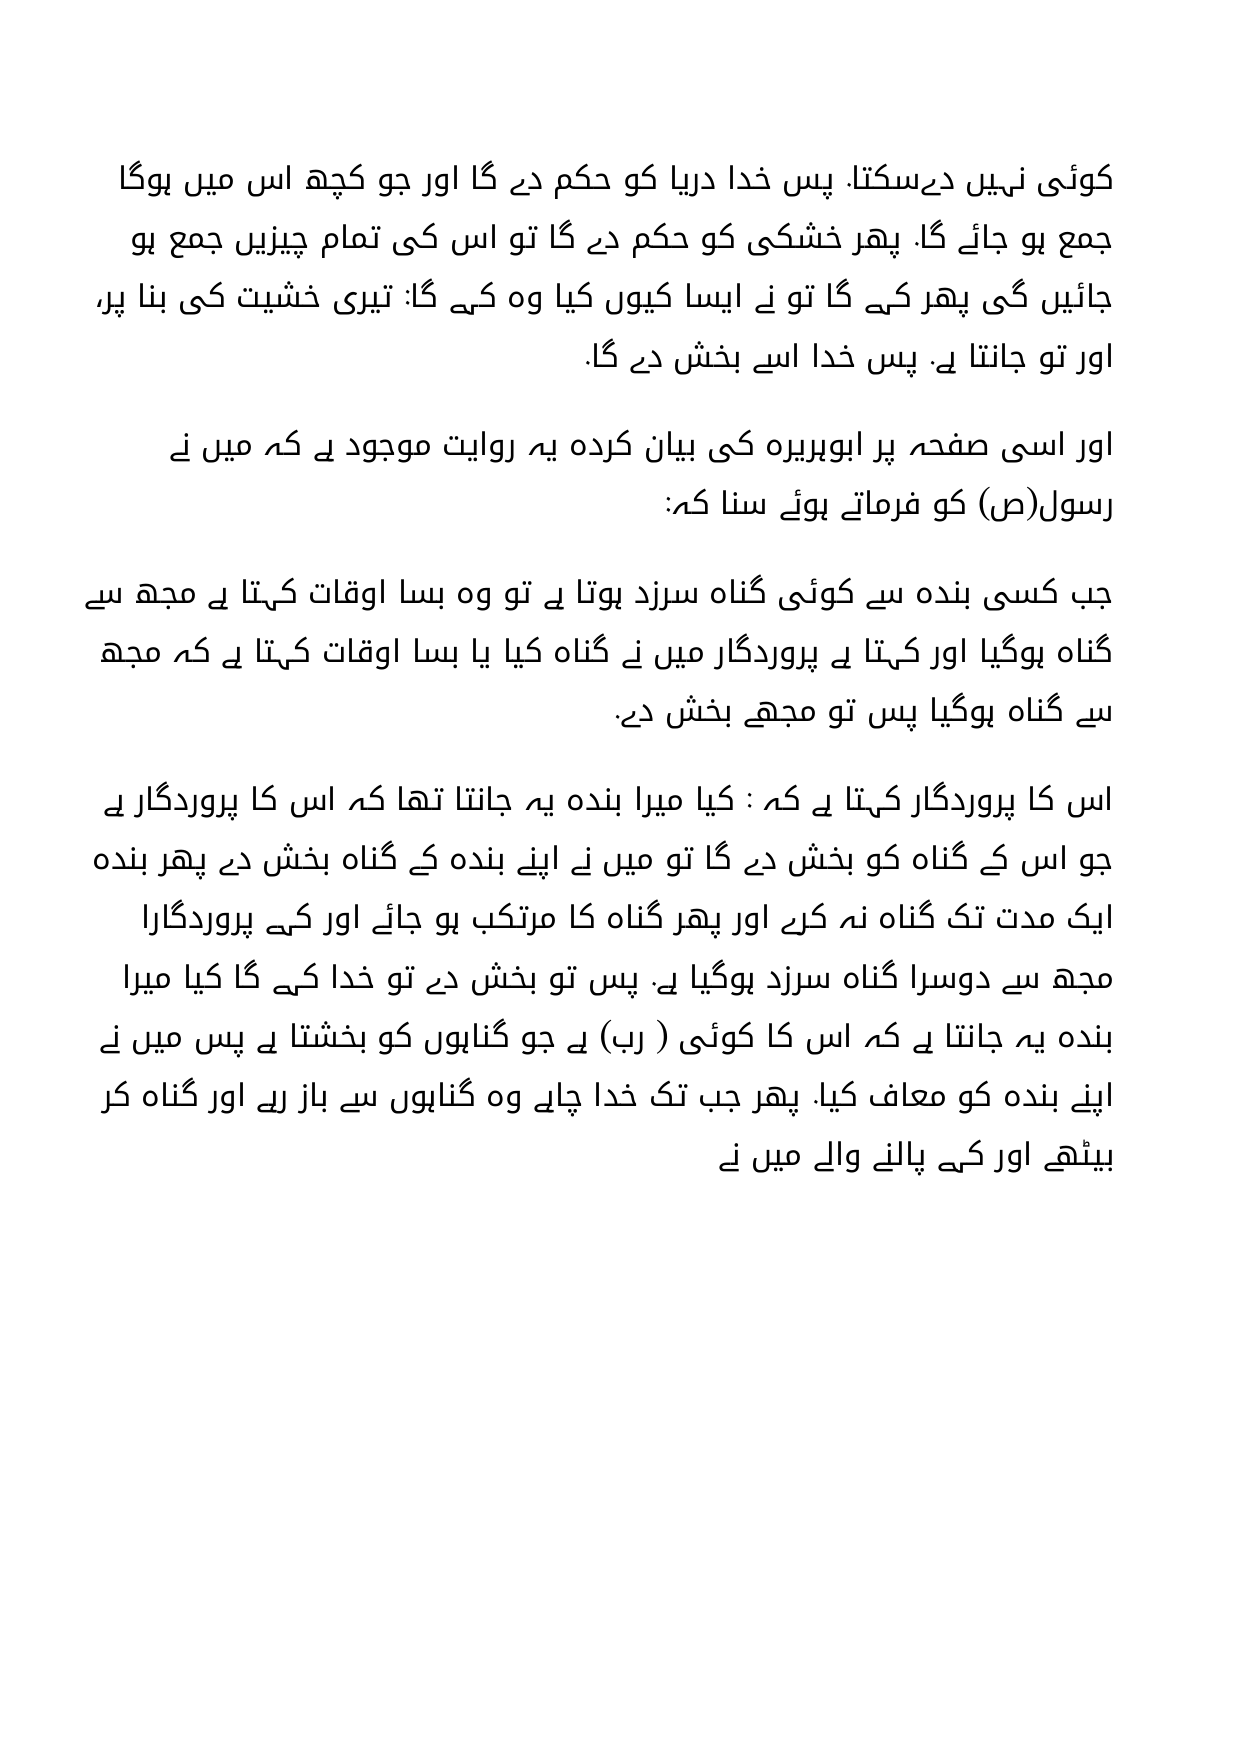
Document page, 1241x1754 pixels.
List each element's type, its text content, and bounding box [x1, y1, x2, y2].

text کوئی نہیں دےسکتا. پس خدا دریا کو حکم دے گا اور جو کچھ اس میں ہوگا جمع ہو جائے گا. پھر خشکی کو حکم دے گا تو اس کی تمام چیزیں جمع ہو جائیں گی پھر کہے گا تو نے ایسا کیوں کیا وہ کہے گا: تیری خشیت کی بنا پر، اور تو جانتا ہے. پس خدا اسے بخش دے گا. [72, 149, 1114, 386]
text جب کسی بندہ سے کوئی گناہ سرزد ہوتا ہے تو وہ بسا اوقات کہتا ہے مجھ سے گناہ ہوگیا اور کہتا ہے پروردگار میں نے گناہ کیا یا بسا اوقات کہتا ہے کہ مجھ سے گناہ ہوگیا پس تو مجھے بخش دے. [72, 563, 1114, 741]
text اس کا پروردگار کہتا ہے کہ : کیا میرا بندہ یہ جانتا تھا کہ اس کا پروردگار ہے جو اس کے گناہ کو بخش دے گا تو میں نے اپنے بندہ کے گناہ بخش دے پھر بندہ ایک مدت تک گناہ نہ کرے اور پھر گناہ کا مرتکب ہو جائے اور کہے پروردگارا مجھ سے دوسرا گناہ سرزد ہوگیا ہے. پس تو بخش دے تو خدا کہے گا کیا میرا بندہ یہ جانتا ہے کہ اس کا کوئی ( رب) ہے جو گناہوں کو بخشتا ہے پس میں نے اپنے بندہ کو معاف کیا. پھر جب تک خدا چاہے وہ گناہوں سے باز رہے اور گناہ کر بیٹھے اور کہے پالنے والے میں نے [72, 770, 1114, 1185]
text اور اسی صفحہ پر ابوہریرہ کی بیان کردہ یہ روایت موجود ہے کہ میں نے رسول(ص) کو فرماتے ہوئے سنا کہ: [72, 415, 1114, 534]
